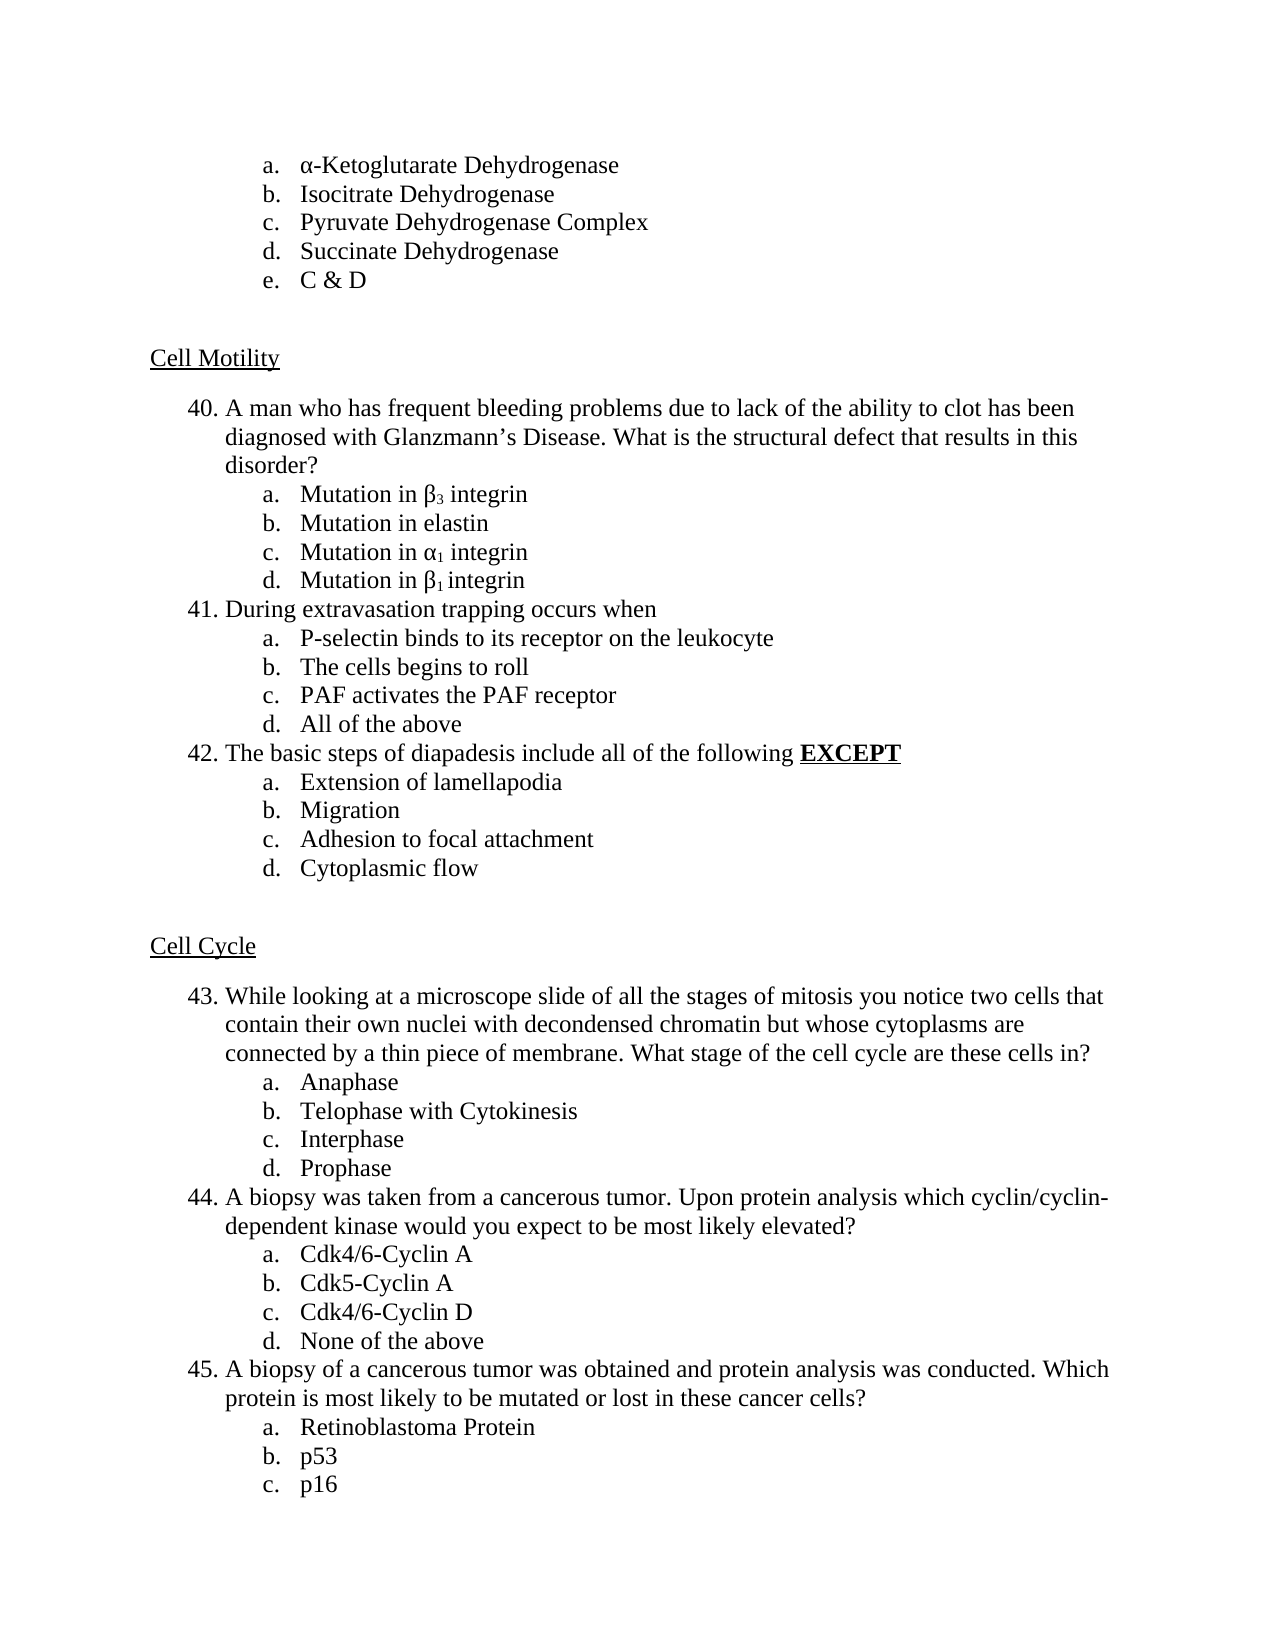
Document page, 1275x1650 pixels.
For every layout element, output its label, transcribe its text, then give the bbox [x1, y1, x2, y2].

list Prophase [262, 1153, 1125, 1182]
list Cdk4/6-Cyclin A [262, 1239, 1125, 1268]
list Mutation in β1 integrin [262, 565, 1125, 594]
list p53 [262, 1441, 1125, 1469]
list Mutation in α1 integrin [262, 537, 1125, 565]
list Isocitrate Dehydrogenase [262, 179, 1125, 207]
list A biopsy of a cancerous tumor was obtained and protein analysis was conducted. Which protein is most likely to be mutated or lost in these cancer cells? [187, 1354, 1125, 1412]
list The basic steps of diapadesis include all of the following EXCEPT [187, 738, 1125, 767]
list Cdk5-Cyclin A [262, 1268, 1125, 1297]
list p16 [262, 1469, 1125, 1498]
list Interphase [262, 1124, 1125, 1153]
list Mutation in β3 integrin [262, 479, 1125, 508]
list Migration [262, 795, 1125, 824]
list PAF activates the PAF receptor [262, 680, 1125, 709]
list Extension of lamellapodia [262, 767, 1125, 795]
list P-selectin binds to its receptor on the leukocyte [262, 623, 1125, 652]
list Pyruvate Dehydrogenase Complex [262, 207, 1125, 236]
list A man who has frequent bleeding problems due to lack of the ability to clot has been diagnosed with Glanzmann’s Disease. What is the structural defect that results in this disorder? [187, 393, 1125, 479]
list Mutation in elastin [262, 508, 1125, 537]
text Cell Motility [150, 343, 1125, 372]
list A biopsy was taken from a cancerous tumor. Upon protein analysis which cyclin/cyclin-dependent kinase would you expect to be most likely elevated? [187, 1182, 1125, 1239]
list C & D [262, 265, 1125, 294]
list Adhesion to focal attachment [262, 824, 1125, 853]
list The cells begins to roll [262, 652, 1125, 680]
list Anaphase [262, 1067, 1125, 1096]
list During extravasation trapping occurs when [187, 594, 1125, 623]
list Retinoblastoma Protein [262, 1412, 1125, 1441]
list None of the above [262, 1326, 1125, 1354]
list Succinate Dehydrogenase [262, 236, 1125, 265]
list Cdk4/6-Cyclin D [262, 1297, 1125, 1326]
list Telophase with Cytokinesis [262, 1096, 1125, 1124]
list Cytoplasmic flow [262, 853, 1125, 882]
list α-Ketoglutarate Dehydrogenase [262, 150, 1125, 179]
list All of the above [262, 709, 1125, 738]
list While looking at a microscope slide of all the stages of mitosis you notice two cells that contain their own nuclei with decondensed chromatin but whose cytoplasms are connected by a thin piece of membrane. What stage of the cell cycle are these cells in? [187, 981, 1125, 1067]
text Cell Cycle [150, 931, 1125, 960]
